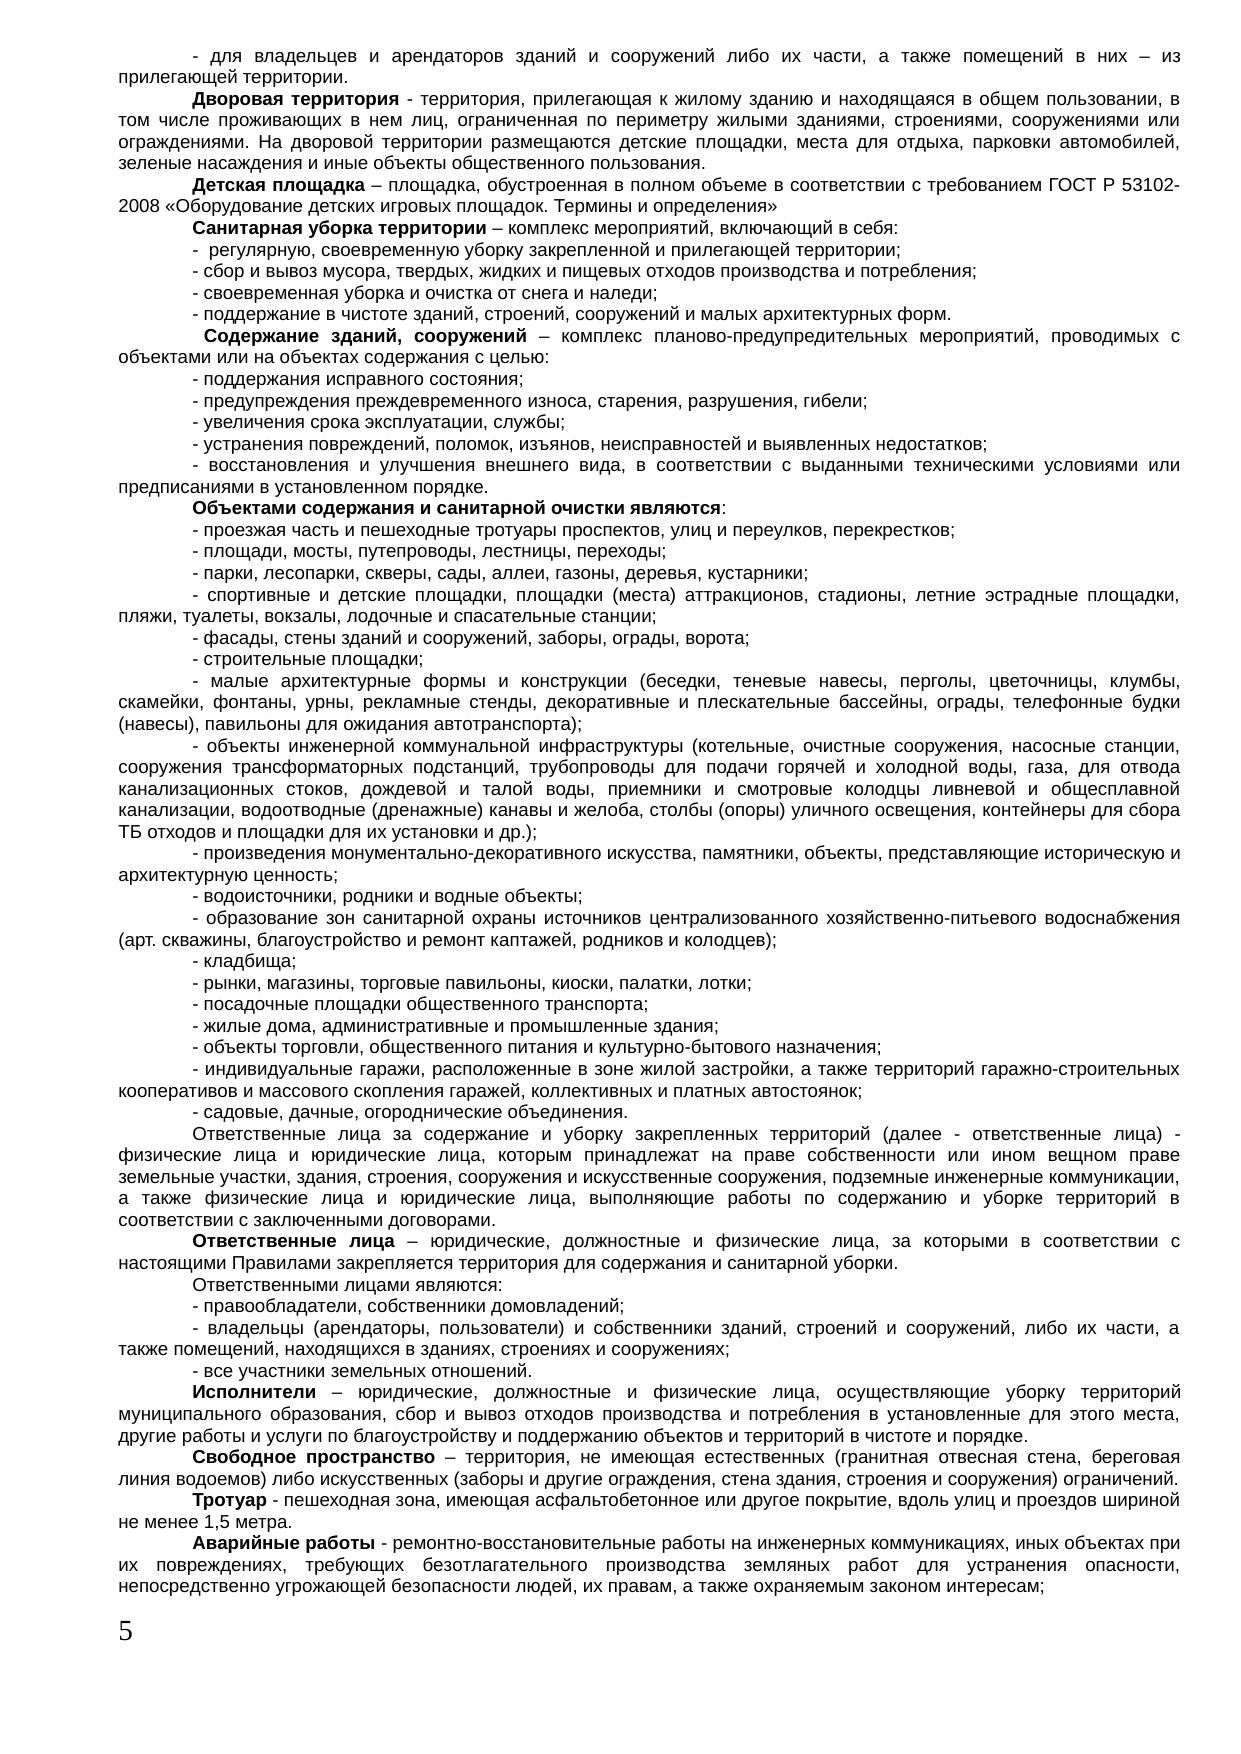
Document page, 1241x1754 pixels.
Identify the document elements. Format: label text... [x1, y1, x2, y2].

text Аварийные работы - ремонтно-восстановительные работы на инженерных коммуникациях, иных объектах при их повреждениях, требующих безотлагательного производства земляных работ для устранения опасности, непосредственно угрожающей безопасности людей, их правам, а также охраняемым законом интересам; [118, 1532, 1181, 1597]
text - поддержание в чистоте зданий, строений, сооружений и малых архитектурных форм. [118, 303, 1181, 325]
text - поддержания исправного состояния; [118, 368, 1181, 389]
text Содержание зданий, сооружений – комплекс планово-предупредительных мероприятий, проводимых с объектами или на объектах содержания с целью: [118, 325, 1181, 368]
text - рынки, магазины, торговые павильоны, киоски, палатки, лотки; [118, 972, 1181, 993]
text - спортивные и детские площадки, площадки (места) аттракционов, стадионы, летние эстрадные площадки, пляжи, туалеты, вокзалы, лодочные и спасательные станции; [118, 583, 1181, 627]
text - объекты торговли, общественного питания и культурно-бытового назначения; [118, 1036, 1181, 1058]
text Исполнители – юридические, должностные и физические лица, осуществляющие уборку территорий муниципального образования, сбор и вывоз отходов производства и потребления в установленные для этого места, другие работы и услуги по благоустройству и поддержанию объектов и территорий в чистоте и порядке. [118, 1381, 1181, 1446]
text Объектами содержания и санитарной очистки являются: [118, 497, 1181, 519]
text Дворовая территория - территория, прилегающая к жилому зданию и находящаяся в общем пользовании, в том числе проживающих в нем лиц, ограниченная по периметру жилыми зданиями, строениями, сооружениями или ограждениями. На дворовой территории размещаются детские площадки, места для отдыха, парковки автомобилей, зеленые насаждения и иные объекты общественного пользования. [118, 87, 1181, 174]
text - индивидуальные гаражи, расположенные в зоне жилой застройки, а также территорий гаражно-строительных кооперативов и массового скопления гаражей, коллективных и платных автостоянок; [118, 1058, 1181, 1101]
text - для владельцев и арендаторов зданий и сооружений либо их части, а также помещений в них – из прилегающей территории. [118, 44, 1181, 87]
text Свободное пространство – территория, не имеющая естественных (гранитная отвесная стена, береговая линия водоемов) либо искусственных (заборы и другие ограждения, стена здания, строения и сооружения) ограничений. [118, 1446, 1181, 1489]
text Ответственные лица за содержание и уборку закрепленных территорий (далее - ответственные лица) - физические лица и юридические лица, которым принадлежат на праве собственности или ином вещном праве земельные участки, здания, строения, сооружения и искусственные сооружения, подземные инженерные коммуникации, а также физические лица и юридические лица, выполняющие работы по содержанию и уборке территорий в соответствии с заключенными договорами. [118, 1122, 1181, 1230]
text - посадочные площадки общественного транспорта; [118, 993, 1181, 1015]
text Тротуар - пешеходная зона, имеющая асфальтобетонное или другое покрытие, вдоль улиц и проездов шириной не менее 1,5 метра. [118, 1489, 1181, 1532]
text - фасады, стены зданий и сооружений, заборы, ограды, ворота; [118, 627, 1181, 648]
text Ответственными лицами являются: [118, 1273, 1181, 1295]
text - сбор и вывоз мусора, твердых, жидких и пищевых отходов производства и потребления; [118, 260, 1181, 282]
text - строительные площадки; [118, 648, 1181, 670]
text - парки, лесопарки, скверы, сады, аллеи, газоны, деревья, кустарники; [118, 562, 1181, 583]
text - малые архитектурные формы и конструкции (беседки, теневые навесы, перголы, цветочницы, клумбы, скамейки, фонтаны, урны, рекламные стенды, декоративные и плескательные бассейны, ограды, телефонные будки (навесы), павильоны для ожидания автотранспорта); [118, 670, 1181, 734]
text - объекты инженерной коммунальной инфраструктуры (котельные, очистные сооружения, насосные станции, сооружения трансформаторных подстанций, трубопроводы для подачи горячей и холодной воды, газа, для отвода канализационных стоков, дождевой и талой воды, приемники и смотровые колодцы ливневой и общесплавной канализации, водоотводные (дренажные) канавы и желоба, столбы (опоры) уличного освещения, контейнеры для сбора ТБ отходов и площадки для их установки и др.); [118, 734, 1181, 842]
text - регулярную, своевременную уборку закрепленной и прилегающей территории; [118, 238, 1181, 260]
text - проезжая часть и пешеходные тротуары проспектов, улиц и переулков, перекрестков; [118, 519, 1181, 540]
text - произведения монументально-декоративного искусства, памятники, объекты, представляющие историческую и архитектурную ценность; [118, 842, 1181, 885]
text Ответственные лица – юридические, должностные и физические лица, за которыми в соответствии с настоящими Правилами закрепляется территория для содержания и санитарной уборки. [118, 1230, 1181, 1273]
text - жилые дома, административные и промышленные здания; [118, 1015, 1181, 1036]
text - правообладатели, собственники домовладений; [118, 1295, 1181, 1317]
text Детская площадка – площадка, обустроенная в полном объеме в соответствии с требованием ГОСТ Р 53102-2008 «Оборудование детских игровых площадок. Термины и определения» [118, 174, 1181, 217]
text - увеличения срока эксплуатации, службы; [118, 411, 1181, 432]
text - водоисточники, родники и водные объекты; [118, 885, 1181, 907]
text - образование зон санитарной охраны источников централизованного хозяйственно-питьевого водоснабжения (арт. скважины, благоустройство и ремонт каптажей, родников и колодцев); [118, 907, 1181, 950]
text - садовые, дачные, огороднические объединения. [118, 1101, 1181, 1122]
text - кладбища; [118, 950, 1181, 972]
text Санитарная уборка территории – комплекс мероприятий, включающий в себя: [118, 217, 1181, 238]
text - своевременная уборка и очистка от снега и наледи; [118, 282, 1181, 303]
text - предупреждения преждевременного износа, старения, разрушения, гибели; [118, 389, 1181, 411]
text - владельцы (арендаторы, пользователи) и собственники зданий, строений и сооружений, либо их части, а также помещений, находящихся в зданиях, строениях и сооружениях; [118, 1317, 1181, 1360]
text - восстановления и улучшения внешнего вида, в соответствии с выданными техническими условиями или предписаниями в установленном порядке. [118, 454, 1181, 497]
text - все участники земельных отношений. [118, 1360, 1181, 1381]
text - площади, мосты, путепроводы, лестницы, переходы; [118, 540, 1181, 562]
text - устранения повреждений, поломок, изъянов, неисправностей и выявленных недостатков; [118, 432, 1181, 454]
